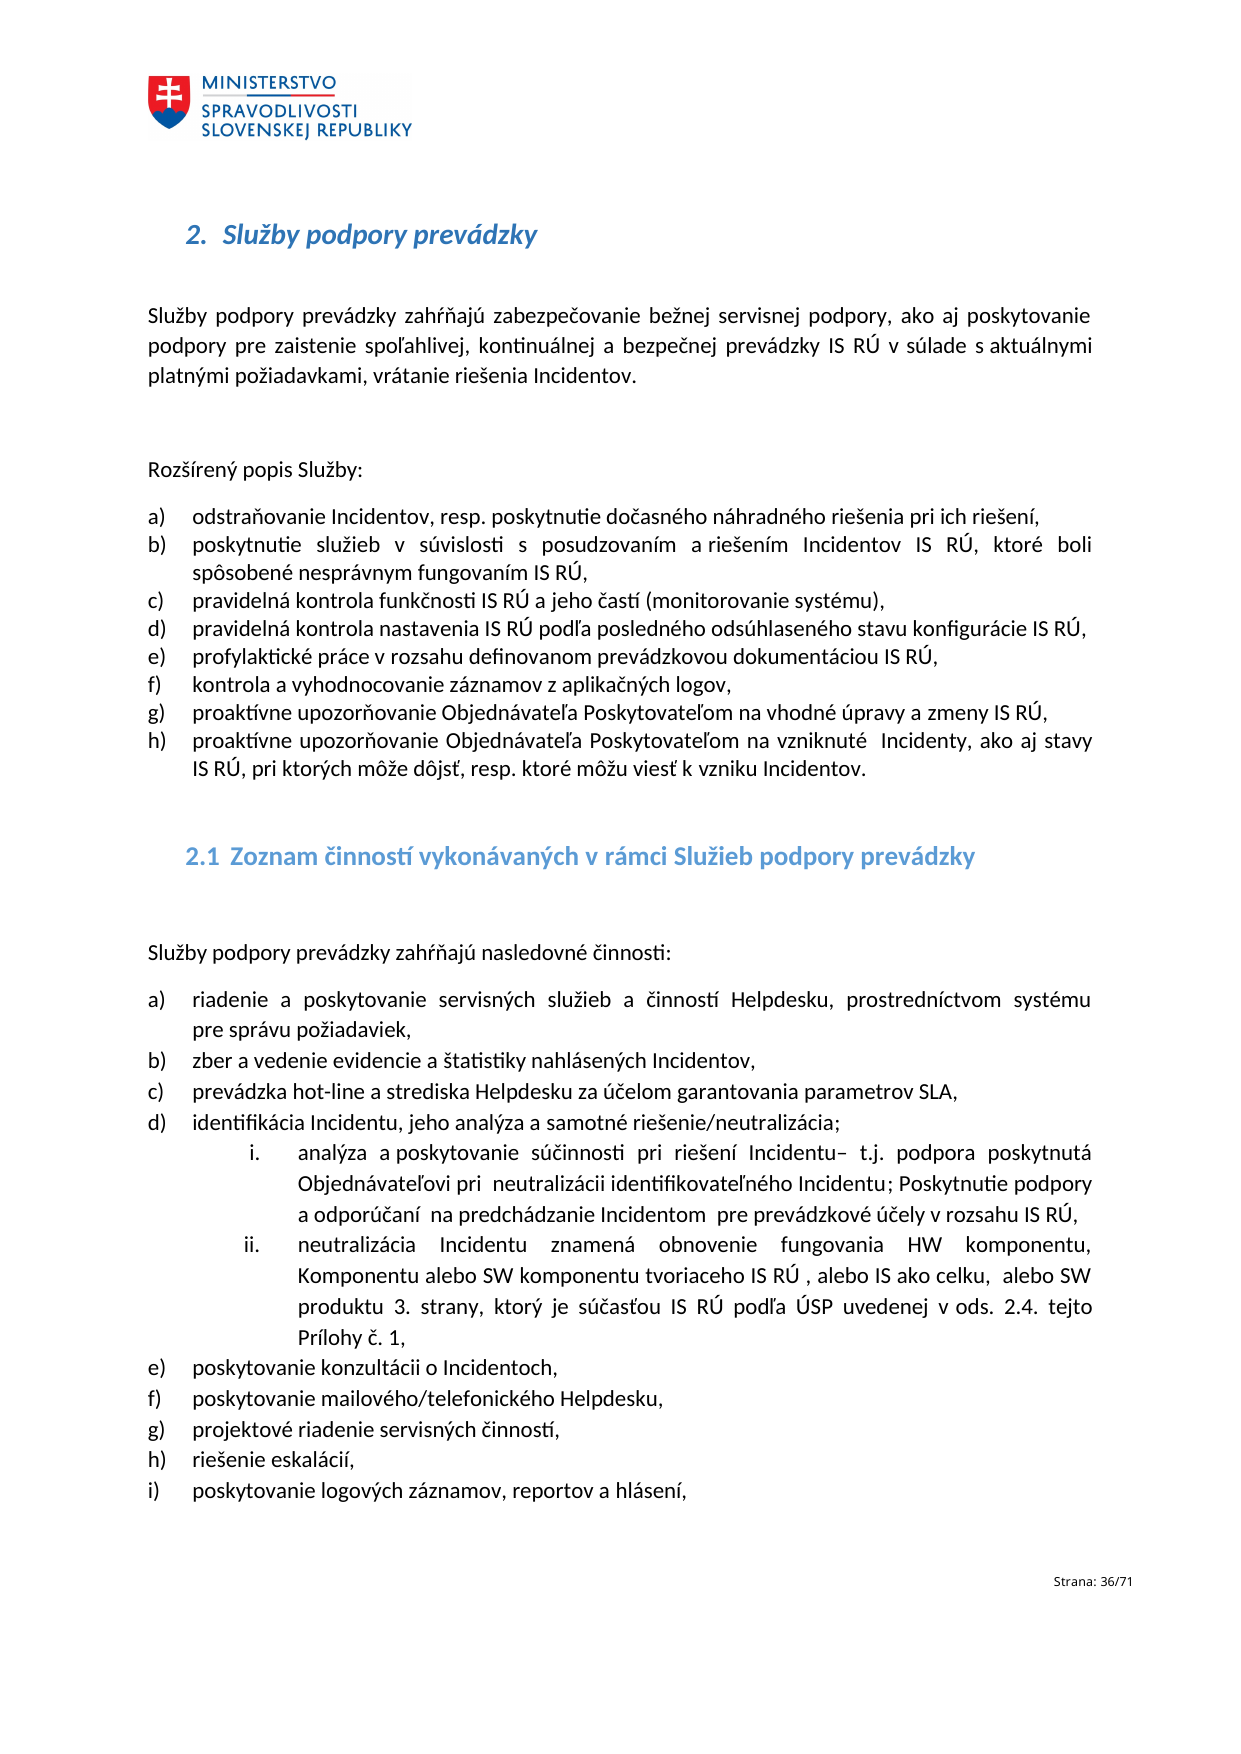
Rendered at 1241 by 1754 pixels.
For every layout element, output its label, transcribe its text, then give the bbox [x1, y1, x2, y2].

list kontrola a vyhodnocovanie záznamov z aplikačných logov, [148, 670, 1093, 698]
list poskytovanie mailového/telefonického Helpdesku, [148, 1384, 1093, 1412]
list analýza a poskytovanie súčinnosti pri riešení Incidentu– t.j. podpora poskytnutá Objednávateľovi pri neutralizácii identifikovateľného Incidentu; Poskytnutie podpory a odporúčaní na predchádzanie Incidentom pre prevádzkové účely v rozsahu IS RÚ, [260, 1138, 1093, 1228]
picture [147, 73, 413, 141]
list odstraňovanie Incidentov, resp. poskytnutie dočasného náhradného riešenia pri ich riešení, [148, 502, 1093, 530]
list neutralizácia Incidentu znamená obnovenie fungovania HW komponentu, Komponentu alebo SW komponentu tvoriaceho IS RÚ , alebo IS ako celku, alebo SW produktu 3. strany, ktorý je súčasťou IS RÚ podľa ÚSP uvedenej v ods. 2.4. tejto Prílohy č. 1, [260, 1231, 1093, 1351]
text Služby podpory prevádzky zahŕňajú nasledovné činnosti: [148, 938, 1093, 966]
text Rozšírený popis Služby: [148, 455, 1093, 483]
list riešenie eskalácií, [148, 1446, 1093, 1474]
list poskytnutie služieb v súvislosti s posudzovaním a riešením Incidentov IS RÚ, ktoré boli spôsobené nesprávnym fungovaním IS RÚ, [148, 530, 1093, 586]
list pravidelná kontrola nastavenia IS RÚ podľa posledného odsúhlaseného stavu konfigurácie IS RÚ, [148, 614, 1093, 642]
list poskytovanie logových záznamov, reportov a hlásení, [148, 1476, 1093, 1504]
text Služby podpory prevádzky zahŕňajú zabezpečovanie bežnej servisnej podpory, ako aj poskytovanie podpory pre zaistenie spoľahlivej, kontinuálnej a bezpečnej prevádzky IS RÚ v súlade s aktuálnymi platnými požiadavkami, vrátanie riešenia Incidentov. [148, 301, 1093, 389]
list zber a vedenie evidencie a štatistiky nahlásených Incidentov, [148, 1046, 1093, 1074]
list projektové riadenie servisných činností, [148, 1415, 1093, 1443]
list prevádzka hot-line a strediska Helpdesku za účelom garantovania parametrov SLA, [148, 1077, 1093, 1105]
list riadenie a poskytovanie servisných služieb a činností Helpdesku, prostredníctvom systému pre správu požiadaviek, [148, 985, 1093, 1043]
list profylaktické práce v rozsahu definovanom prevádzkovou dokumentáciou IS RÚ, [148, 642, 1093, 670]
list proaktívne upozorňovanie Objednávateľa Poskytovateľom na vhodné úpravy a zmeny IS RÚ, [148, 698, 1093, 726]
list pravidelná kontrola funkčnosti IS RÚ a jeho častí (monitorovanie systému), [148, 586, 1093, 614]
subtitle Služby podpory prevádzky [185, 216, 1093, 251]
subtitle Zoznam činností vykonávaných v rámci Služieb podpory prevádzky [185, 839, 1093, 872]
list identifikácia Incidentu, jeho analýza a samotné riešenie/neutralizácia; [148, 1108, 1093, 1136]
list proaktívne upozorňovanie Objednávateľa Poskytovateľom na vzniknuté Incidenty, ako aj stavy IS RÚ, pri ktorých môže dôjsť, resp. ktoré môžu viesť k vzniku Incidentov. [148, 726, 1093, 782]
list poskytovanie konzultácii o Incidentoch, [148, 1353, 1093, 1381]
